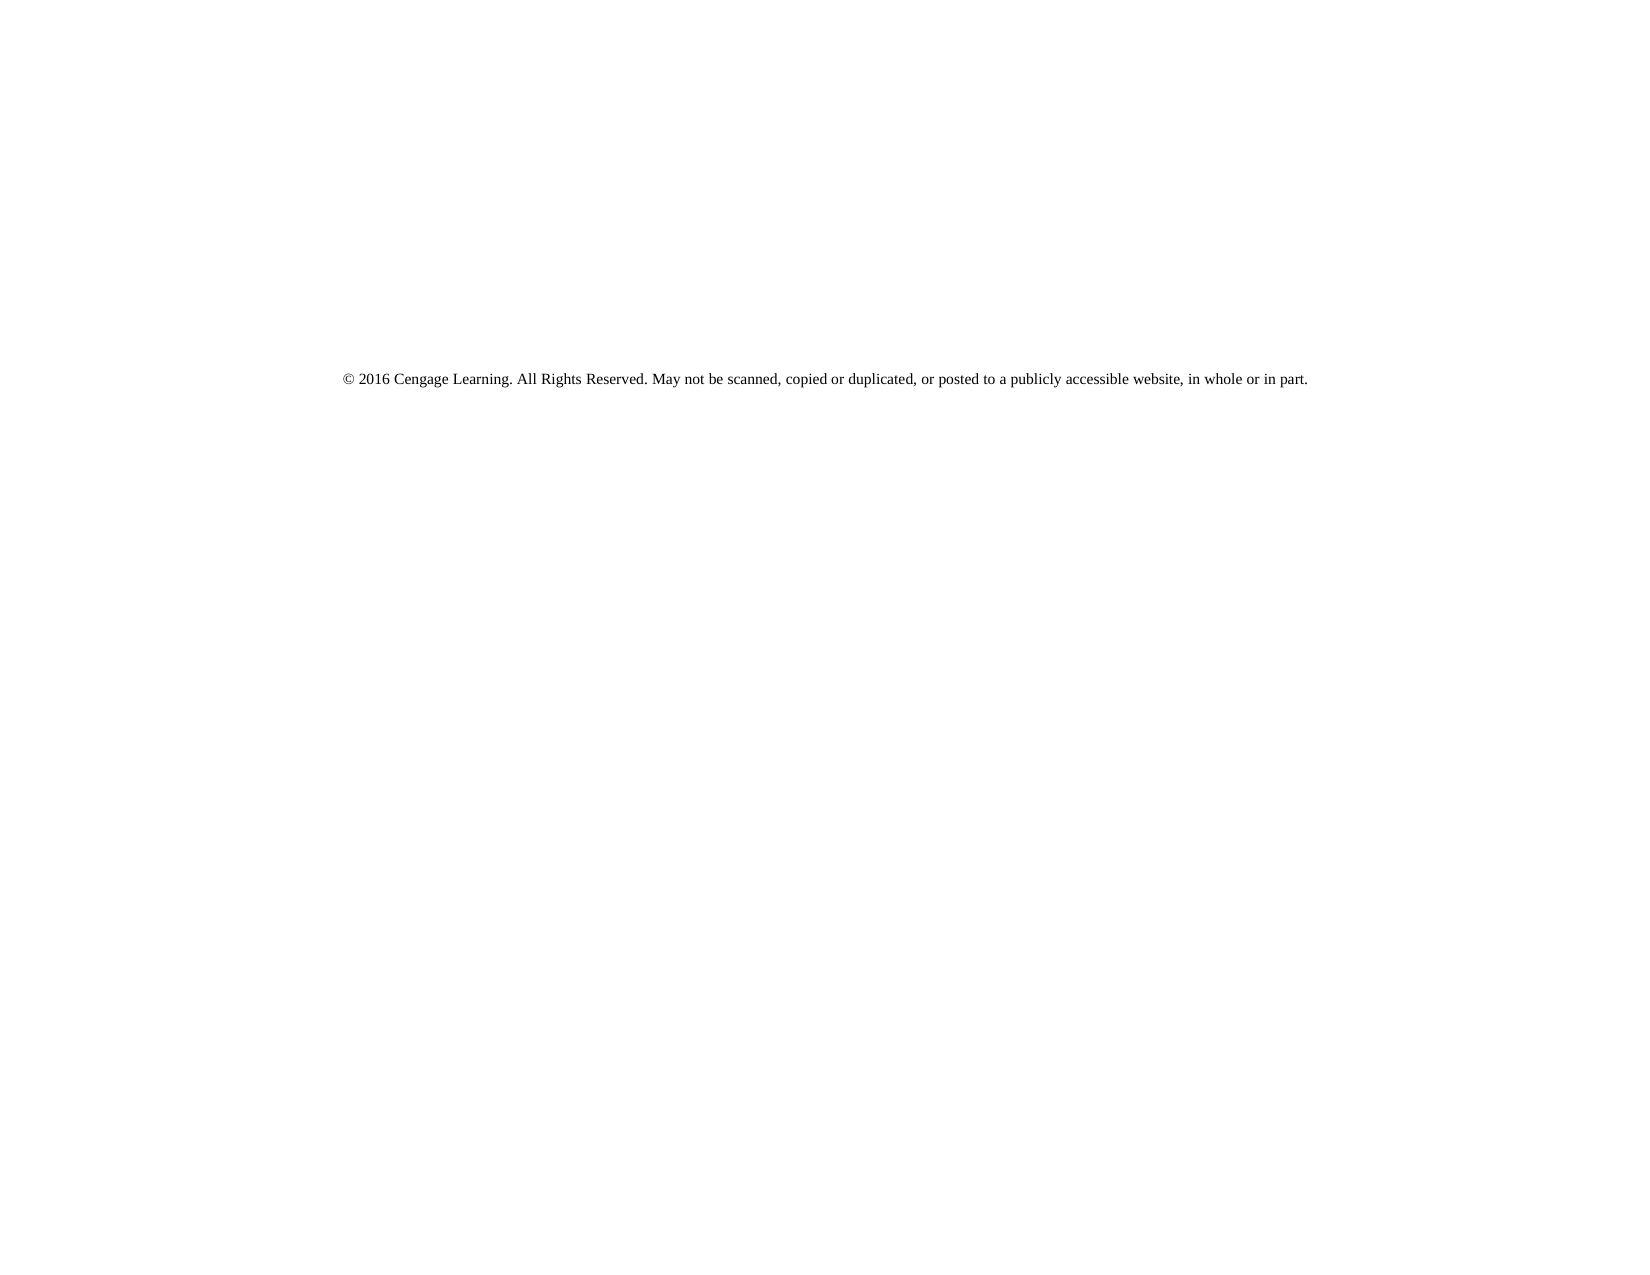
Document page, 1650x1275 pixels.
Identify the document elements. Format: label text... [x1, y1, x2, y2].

text © 2016 Cengage Learning. All Rights Reserved. May not be scanned, copied or duplicated, or posted to a publicly accessible website, in whole or in part. [131, 370, 1519, 388]
